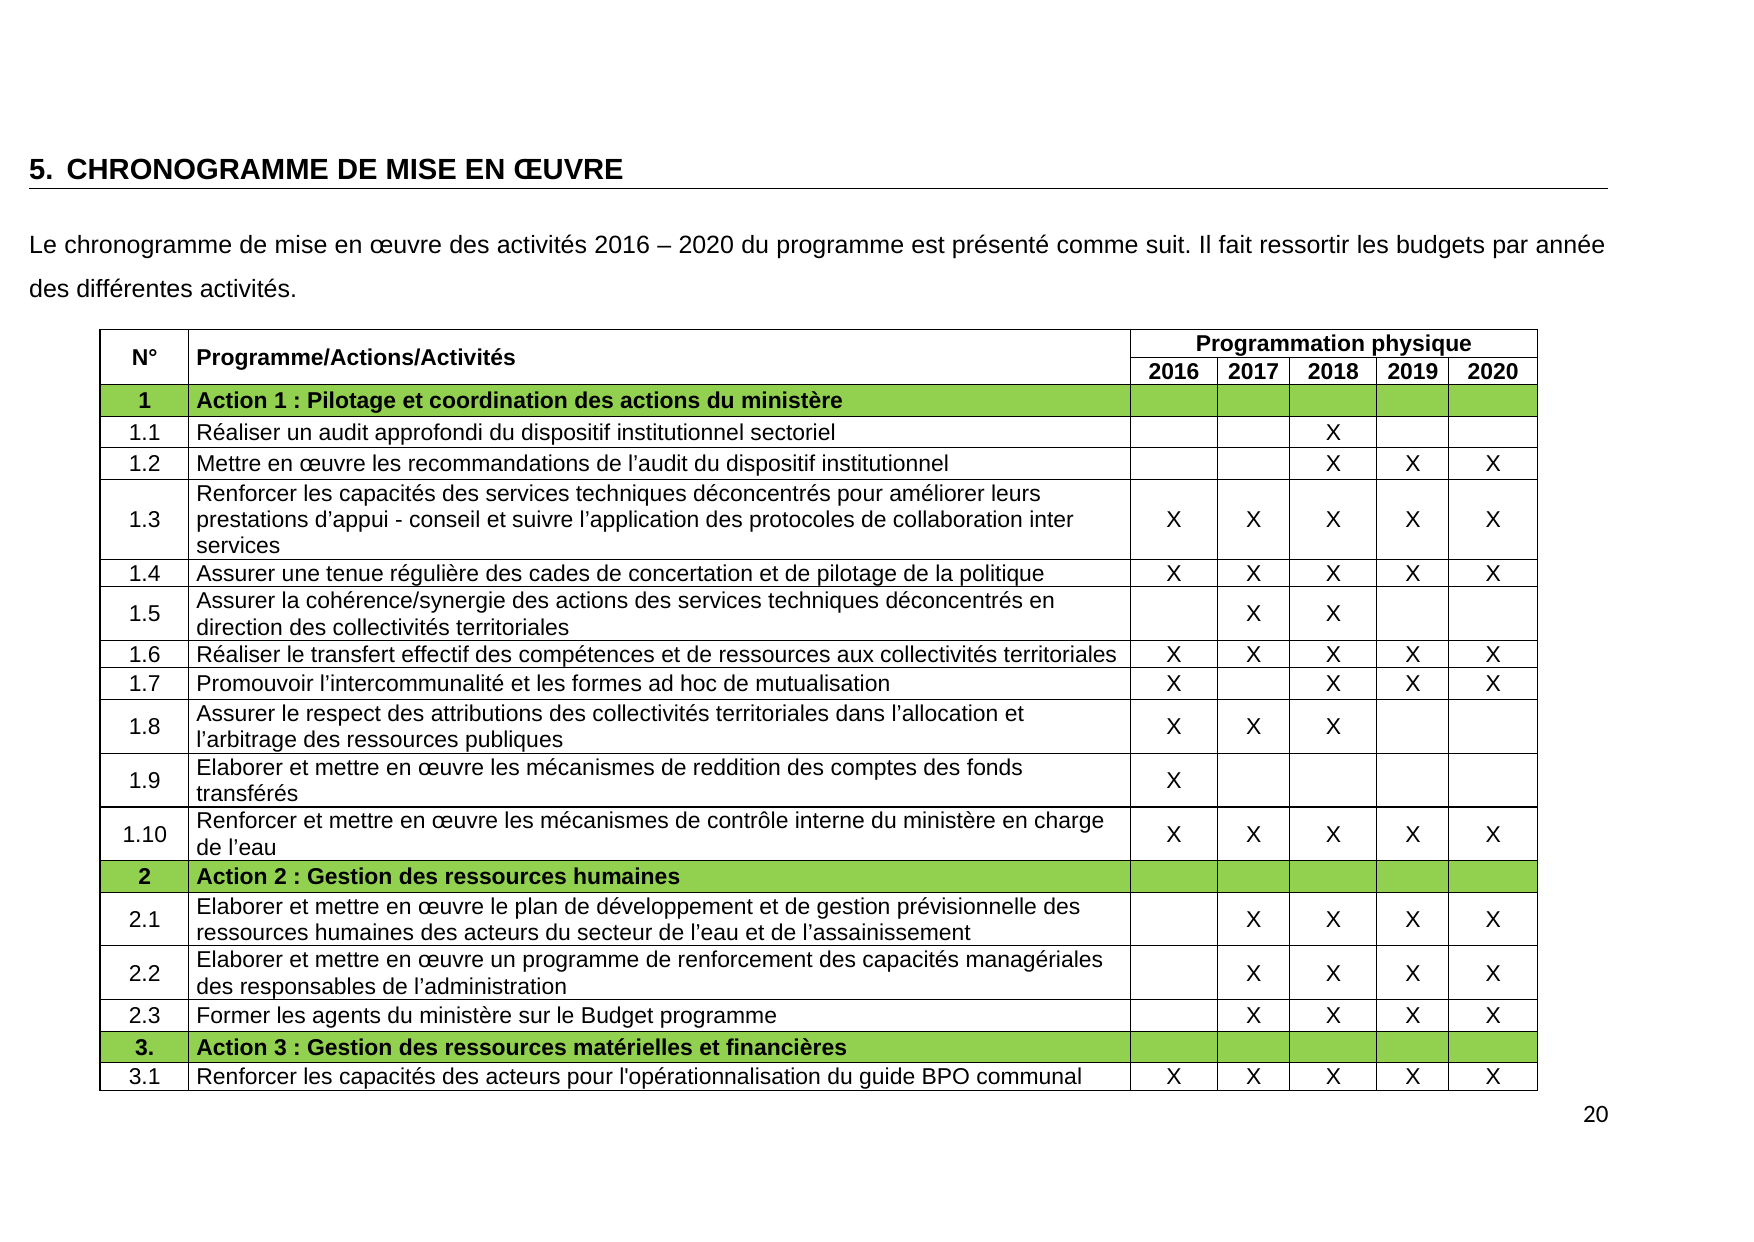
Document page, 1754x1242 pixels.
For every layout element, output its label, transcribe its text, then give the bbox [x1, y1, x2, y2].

table_cell [1131, 448, 1217, 479]
table_cell 1.9 [101, 754, 188, 806]
table_cell [1449, 587, 1537, 640]
table_cell [1377, 385, 1448, 416]
table_cell Elaborer et mettre en œuvre un programme de renforcement des capacités managériales des responsables de l’administration [189, 946, 1130, 999]
table_cell X [1131, 700, 1217, 753]
table_cell X [1290, 480, 1376, 559]
table_cell X [1290, 1063, 1376, 1090]
table_cell Réaliser un audit approfondi du dispositif institutionnel sectoriel [189, 417, 1130, 447]
table_cell Mettre en œuvre les recommandations de l’audit du dispositif institutionnel [189, 448, 1130, 479]
table_cell [1377, 700, 1448, 753]
table_cell X [1290, 560, 1376, 586]
table_cell [1377, 861, 1448, 892]
table_cell X [1131, 560, 1217, 586]
table_header N° [101, 330, 188, 384]
table_cell Action 1 : Pilotage et coordination des actions du ministère [189, 385, 1130, 416]
table_cell X [1377, 641, 1448, 667]
table_cell Renforcer les capacités des acteurs pour l'opérationnalisation du guide BPO communal [189, 1063, 1130, 1090]
table_cell 1.4 [101, 560, 188, 586]
table_cell [1131, 587, 1217, 640]
table_cell [1131, 861, 1217, 892]
table_cell X [1218, 641, 1289, 667]
table_cell [1131, 417, 1217, 447]
table_cell X [1290, 808, 1376, 860]
table_cell X [1290, 946, 1376, 999]
table_cell Renforcer les capacités des services techniques déconcentrés pour améliorer leurs prestations d’appui - conseil et suivre l’application des protocoles de collaboration inter services [189, 480, 1130, 559]
table_cell X [1290, 1000, 1376, 1031]
table_cell [1131, 1032, 1217, 1062]
table_cell X [1218, 946, 1289, 999]
table_cell X [1377, 668, 1448, 699]
table_cell X [1449, 808, 1537, 860]
table_cell Action 2 : Gestion des ressources humaines [189, 861, 1130, 892]
table_cell 2018 [1290, 358, 1376, 384]
table_cell 1 [101, 385, 188, 416]
table_cell X [1290, 893, 1376, 945]
table_cell [1218, 448, 1289, 479]
table_cell 3. [101, 1032, 188, 1062]
table_cell X [1449, 448, 1537, 479]
table_cell [1131, 893, 1217, 945]
table_cell X [1377, 1000, 1448, 1031]
table_cell 1.10 [101, 808, 188, 860]
table_cell X [1377, 893, 1448, 945]
table_cell X [1290, 700, 1376, 753]
table_cell [1218, 417, 1289, 447]
table_cell 1.8 [101, 700, 188, 753]
table_cell [1218, 754, 1289, 806]
table_header Programmation physique [1131, 330, 1537, 357]
table_cell [1290, 754, 1376, 806]
table_cell Assurer le respect des attributions des collectivités territoriales dans l’allocation et l’arbitrage des ressources publiques [189, 700, 1130, 753]
table_cell X [1377, 1063, 1448, 1090]
table_cell X [1131, 808, 1217, 860]
table_cell 1.3 [101, 480, 188, 559]
table_cell Elaborer et mettre en œuvre les mécanismes de reddition des comptes des fonds transférés [189, 754, 1130, 806]
table_cell [1218, 668, 1289, 699]
table_cell X [1377, 808, 1448, 860]
table_cell X [1290, 448, 1376, 479]
table_cell 2019 [1377, 358, 1448, 384]
table_cell [1290, 385, 1376, 416]
table_cell X [1449, 560, 1537, 586]
table_cell [1377, 417, 1448, 447]
table_cell Réaliser le transfert effectif des compétences et de ressources aux collectivités territoriales [189, 641, 1130, 667]
table_cell X [1449, 893, 1537, 945]
table_cell X [1449, 480, 1537, 559]
table_cell X [1218, 893, 1289, 945]
table_cell X [1131, 754, 1217, 806]
table_cell X [1449, 1000, 1537, 1031]
table_cell X [1290, 641, 1376, 667]
table_cell X [1449, 946, 1537, 999]
table_cell [1377, 1032, 1448, 1062]
table_cell [1131, 1000, 1217, 1031]
text Le chronogramme de mise en œuvre des activités 2016 – 2020 du programme est présenté comme suit. Il fait ressortir les budgets par année des différentes activités. [29, 230, 1608, 302]
table_cell X [1449, 641, 1537, 667]
table_cell Assurer une tenue régulière des cades de concertation et de pilotage de la politique [189, 560, 1130, 586]
table_cell X [1131, 641, 1217, 667]
table_cell 2017 [1218, 358, 1289, 384]
table_cell X [1377, 480, 1448, 559]
table_cell [1131, 946, 1217, 999]
table_cell [1449, 417, 1537, 447]
table_cell Renforcer et mettre en œuvre les mécanismes de contrôle interne du ministère en charge de l’eau [189, 808, 1130, 860]
table_cell Action 3 : Gestion des ressources matérielles et financières [189, 1032, 1130, 1062]
table_cell [1449, 385, 1537, 416]
table_cell [1449, 754, 1537, 806]
table_cell X [1377, 946, 1448, 999]
table_cell [1449, 861, 1537, 892]
table_cell [1218, 385, 1289, 416]
table_cell X [1218, 700, 1289, 753]
table_cell [1290, 861, 1376, 892]
table_cell 1.1 [101, 417, 188, 447]
table_cell X [1290, 587, 1376, 640]
table_cell 2.1 [101, 893, 188, 945]
table_cell [1218, 861, 1289, 892]
table_cell Elaborer et mettre en œuvre le plan de développement et de gestion prévisionnelle des ressources humaines des acteurs du secteur de l’eau et de l’assainissement [189, 893, 1130, 945]
table_cell [1218, 1032, 1289, 1062]
table_cell X [1377, 560, 1448, 586]
table_cell X [1449, 668, 1537, 699]
table_cell Former les agents du ministère sur le Budget programme [189, 1000, 1130, 1031]
subtitle CHRONOGRAMME DE MISE EN ŒUVRE [29, 152, 1608, 188]
table_cell 2020 [1449, 358, 1537, 384]
table_cell X [1449, 1063, 1537, 1090]
table_cell [1131, 385, 1217, 416]
table_cell 2 [101, 861, 188, 892]
table_cell Promouvoir l’intercommunalité et les formes ad hoc de mutualisation [189, 668, 1130, 699]
table_cell [1290, 1032, 1376, 1062]
table_cell [1449, 1032, 1537, 1062]
table_cell X [1218, 587, 1289, 640]
table_cell 1.5 [101, 587, 188, 640]
table_cell X [1218, 1063, 1289, 1090]
table_cell X [1218, 480, 1289, 559]
table_cell 1.6 [101, 641, 188, 667]
table_cell 1.7 [101, 668, 188, 699]
table_cell X [1131, 668, 1217, 699]
table_cell Assurer la cohérence/synergie des actions des services techniques déconcentrés en direction des collectivités territoriales [189, 587, 1130, 640]
table_cell X [1131, 480, 1217, 559]
table_cell 2016 [1131, 358, 1217, 384]
table_cell 2.3 [101, 1000, 188, 1031]
table_cell X [1131, 1063, 1217, 1090]
table_cell [1377, 587, 1448, 640]
table_header Programme/Actions/Activités [189, 330, 1130, 384]
table_cell X [1290, 417, 1376, 447]
table_cell 3.1 [101, 1063, 188, 1090]
table_cell 1.2 [101, 448, 188, 479]
table_cell X [1218, 1000, 1289, 1031]
table_cell X [1218, 560, 1289, 586]
table_cell [1449, 700, 1537, 753]
table_cell X [1377, 448, 1448, 479]
table_cell X [1218, 808, 1289, 860]
table_cell X [1290, 668, 1376, 699]
table_cell [1377, 754, 1448, 806]
table_cell 2.2 [101, 946, 188, 999]
